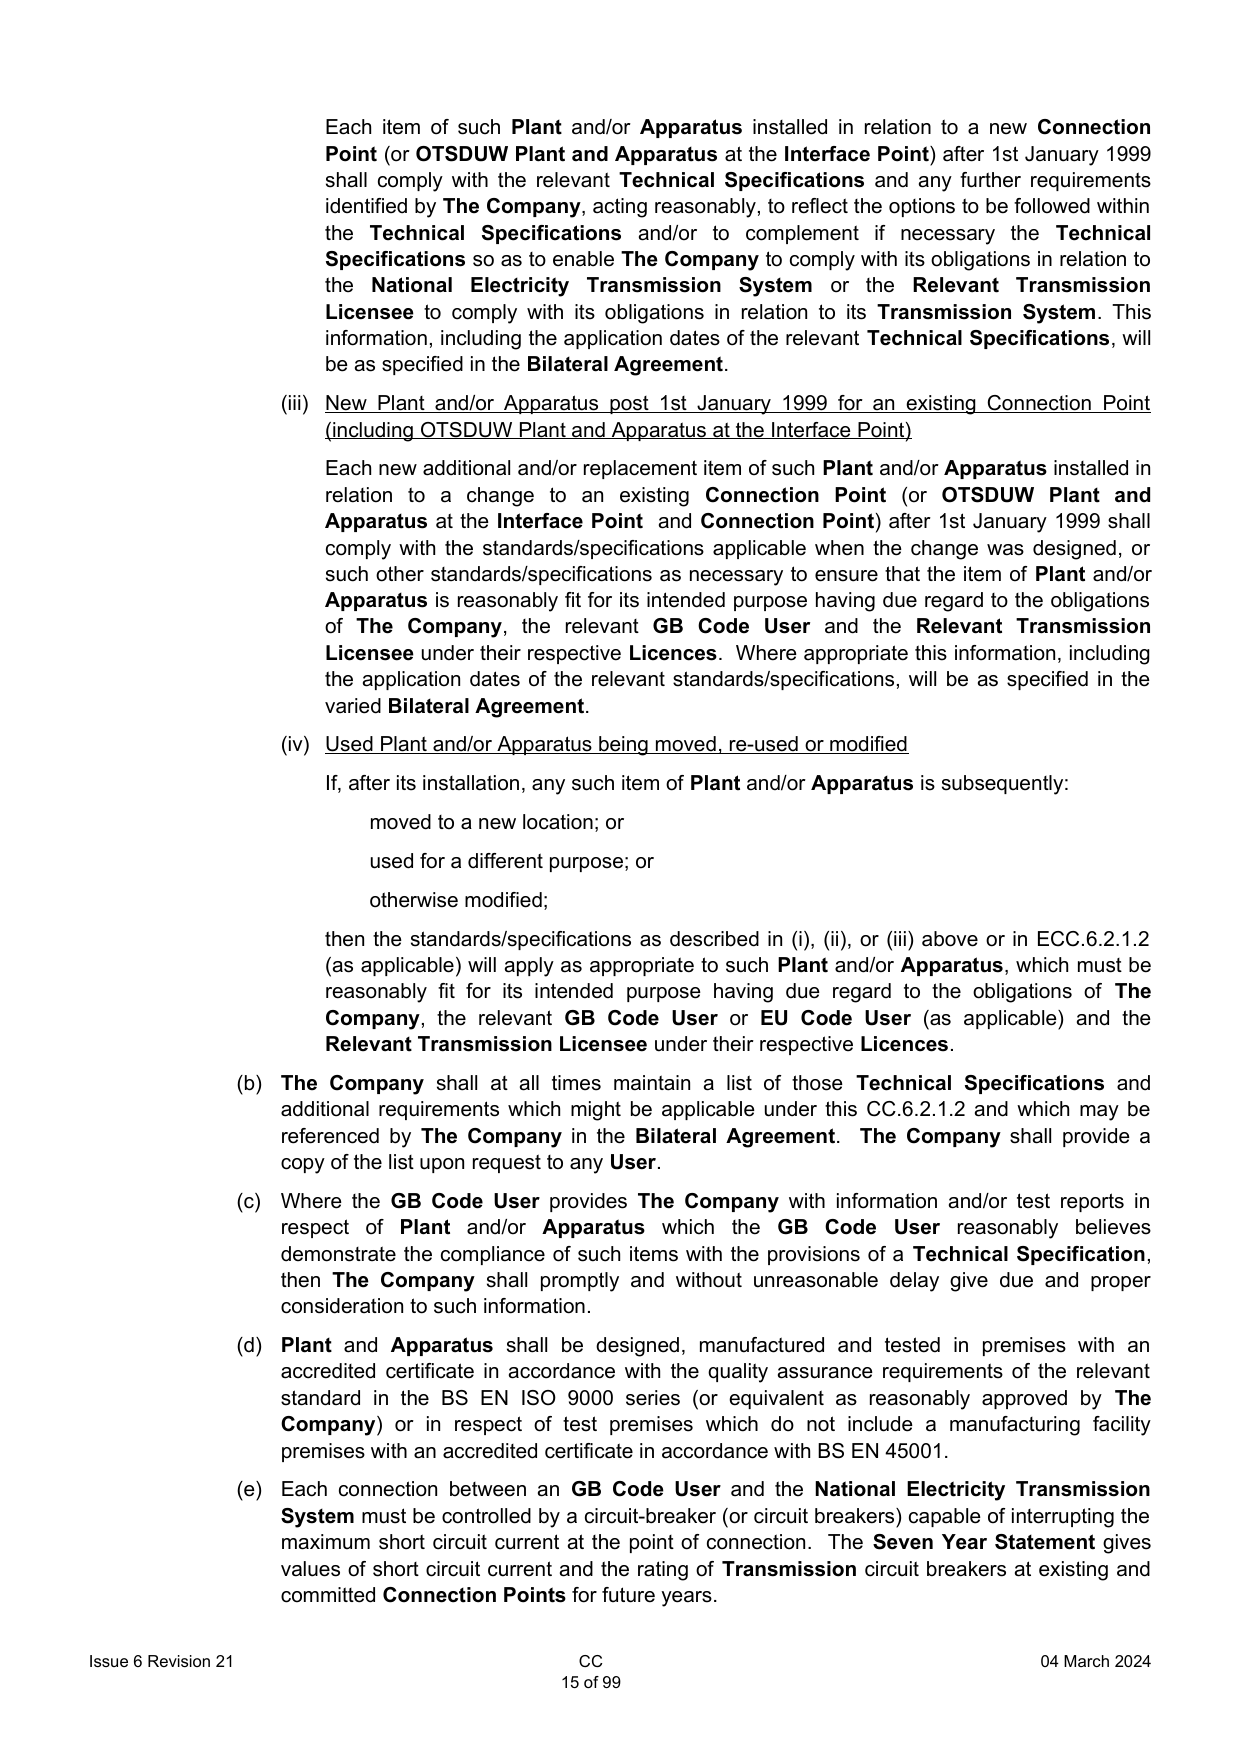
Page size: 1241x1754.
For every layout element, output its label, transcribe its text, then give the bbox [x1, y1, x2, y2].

text Each new additional and/or replacement item of such Plant and/or Apparatus installed in relation to a change to an existing Connection Point (or OTSDUW Plant and Apparatus at the Interface Point and Connection Point) after 1st January 1999 shall comply with the standards/specifications applicable when the change was designed, or such other standards/specifications as necessary to ensure that the item of Plant and/or Apparatus is reasonably fit for its intended purpose having due regard to the obligations of The Company, the relevant GB Code User and the Relevant Transmission Licensee under their respective Licences. Where appropriate this information, including the application dates of the relevant standards/specifications, will be as specified in the varied Bilateral Agreement. [281, 456, 1152, 717]
text (c) Where the GB Code User provides The Company with information and/or test reports in respect of Plant and/or Apparatus which the GB Code User reasonably believes demonstrate the compliance of such items with the provisions of a Technical Specification, then The Company shall promptly and without unreasonable delay give due and proper consideration to such information. [236, 1189, 1152, 1318]
text then the standards/specifications as described in (i), (ii), or (iii) above or in ECC.6.2.1.2 (as applicable) will apply as appropriate to such Plant and/or Apparatus, which must be reasonably fit for its intended purpose having due regard to the obligations of The Company, the relevant GB Code User or EU Code User (as applicable) and the Relevant Transmission Licensee under their respective Licences. [281, 927, 1152, 1056]
text (iv) Used Plant and/or Apparatus being moved, re-used or modified [281, 732, 1152, 756]
text Each item of such Plant and/or Apparatus installed in relation to a new Connection Point (or OTSDUW Plant and Apparatus at the Interface Point) after 1st January 1999 shall comply with the relevant Technical Specifications and any further requirements identified by The Company, acting reasonably, to reflect the options to be followed within the Technical Specifications and/or to complement if necessary the Technical Specifications so as to enable The Company to comply with its obligations in relation to the National Electricity Transmission System or the Relevant Transmission Licensee to comply with its obligations in relation to its Transmission System. This information, including the application dates of the relevant Technical Specifications, will be as specified in the Bilateral Agreement. [281, 115, 1152, 376]
text used for a different purpose; or [325, 849, 1152, 873]
text If, after its installation, any such item of Plant and/or Apparatus is subsequently: [281, 771, 1152, 795]
text (d) Plant and Apparatus shall be designed, manufactured and tested in premises with an accredited certificate in accordance with the quality assurance requirements of the relevant standard in the BS EN ISO 9000 series (or equivalent as reasonably approved by The Company) or in respect of test premises which do not include a manufacturing facility premises with an accredited certificate in accordance with BS EN 45001. [236, 1333, 1152, 1462]
text moved to a new location; or [325, 810, 1152, 834]
text (e) Each connection between an GB Code User and the National Electricity Transmission System must be controlled by a circuit-breaker (or circuit breakers) capable of interrupting the maximum short circuit current at the point of connection. The Seven Year Statement gives values of short circuit current and the rating of Transmission circuit breakers at existing and committed Connection Points for future years. [236, 1477, 1152, 1607]
text otherwise modified; [325, 888, 1152, 912]
text (b) The Company shall at all times maintain a list of those Technical Specifications and additional requirements which might be applicable under this CC.6.2.1.2 and which may be referenced by The Company in the Bilateral Agreement. The Company shall provide a copy of the list upon request to any User. [236, 1071, 1152, 1174]
text (iii) New Plant and/or Apparatus post 1st January 1999 for an existing Connection Point (including OTSDUW Plant and Apparatus at the Interface Point) [281, 391, 1152, 441]
